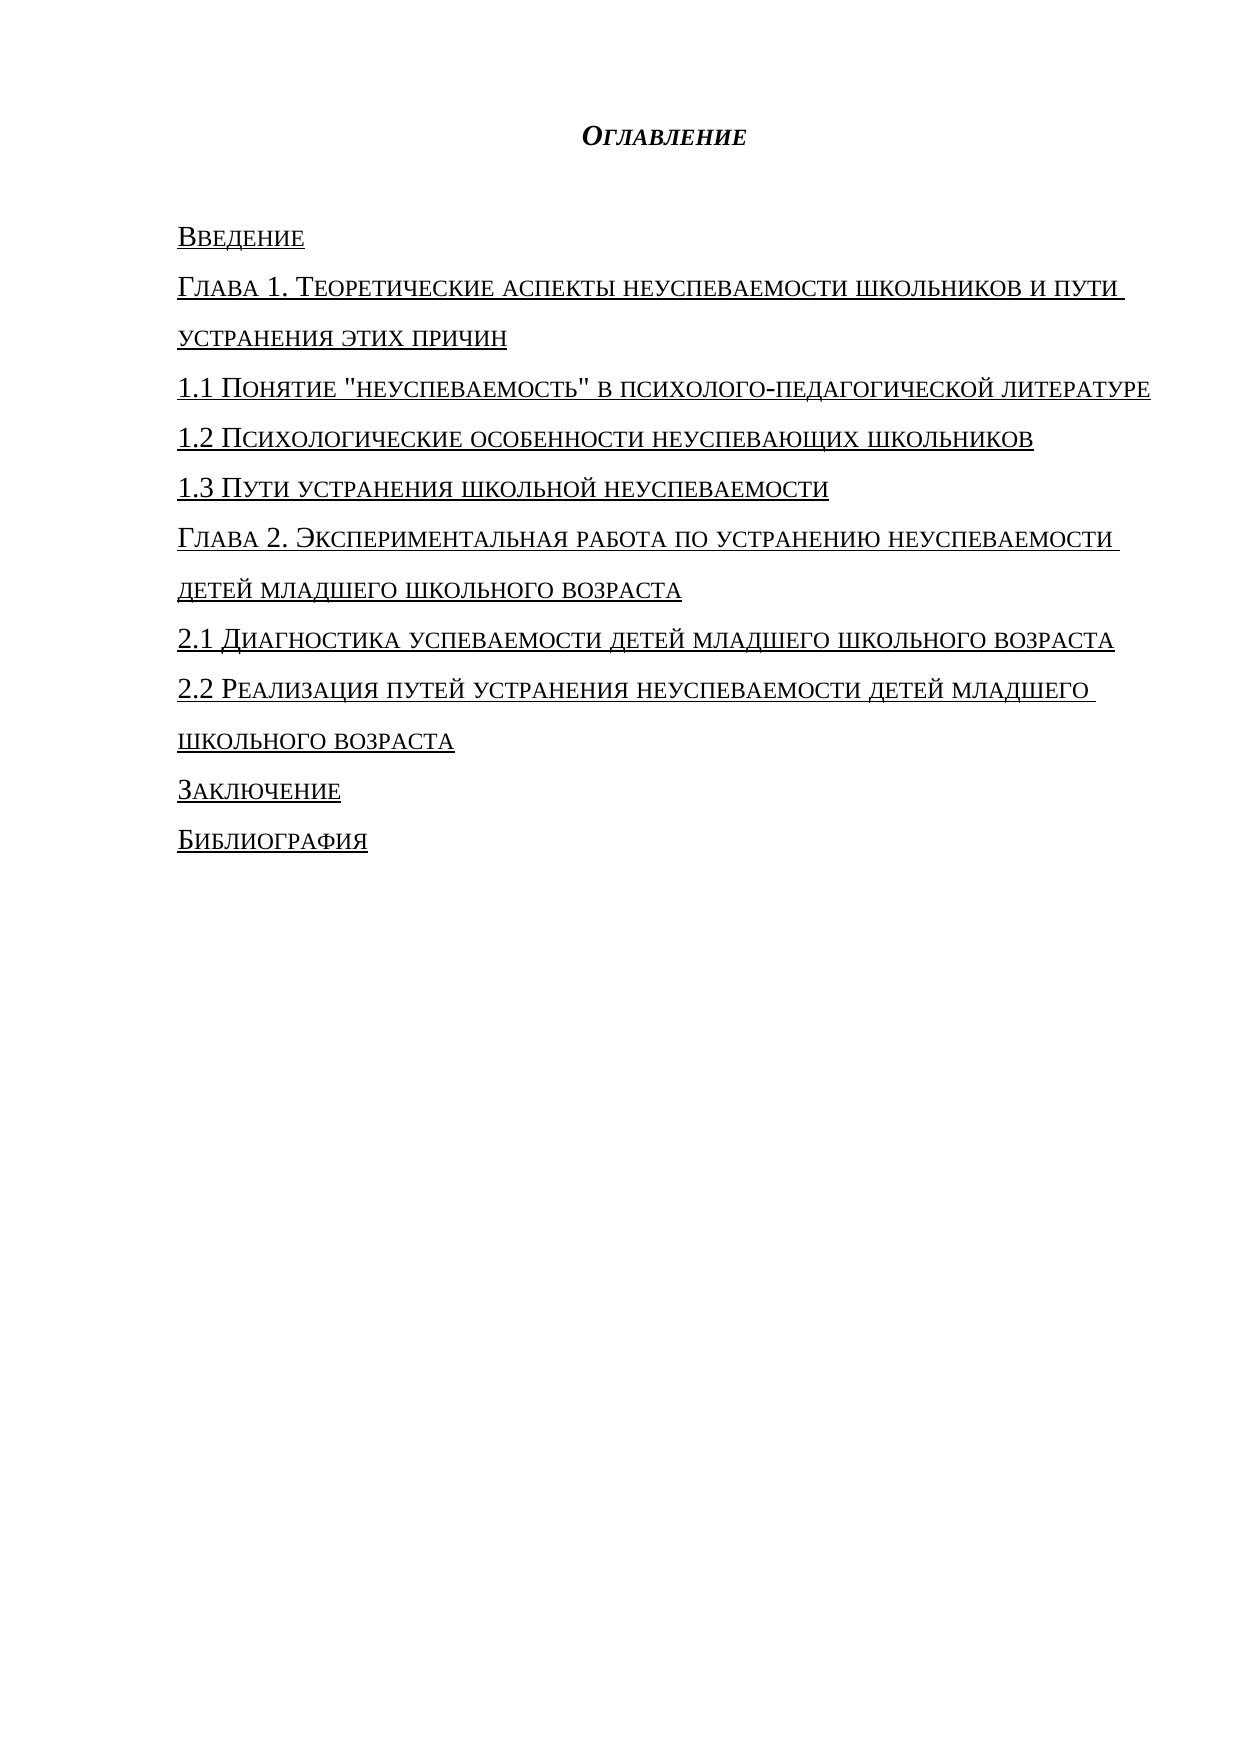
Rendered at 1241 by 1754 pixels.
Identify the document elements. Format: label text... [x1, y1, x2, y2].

text 1.1 Понятие "неуспеваемость" в психолого-педагогической литературе [177, 370, 1152, 403]
text Глава 1. Теоретические аспекты неуспеваемости школьников и пути устранения этих причин [177, 269, 1152, 353]
text Введение [177, 219, 1152, 252]
text 2.1 Диагностика успеваемости детей младшего школьного возраста [177, 621, 1152, 655]
text Оглавление [177, 118, 1152, 152]
text Библиография [177, 822, 1152, 856]
text Заключение [177, 772, 1152, 806]
text 1.3 Пути устранения школьной неуспеваемости [177, 470, 1152, 504]
text 2.2 Реализация путей устранения неуспеваемости детей младшего школьного возраста [177, 672, 1152, 755]
text Глава 2. Экспериментальная работа по устранению неуспеваемости детей младшего школьного возраста [177, 521, 1152, 604]
text 1.2 Психологические особенности неуспевающих школьников [177, 420, 1152, 453]
